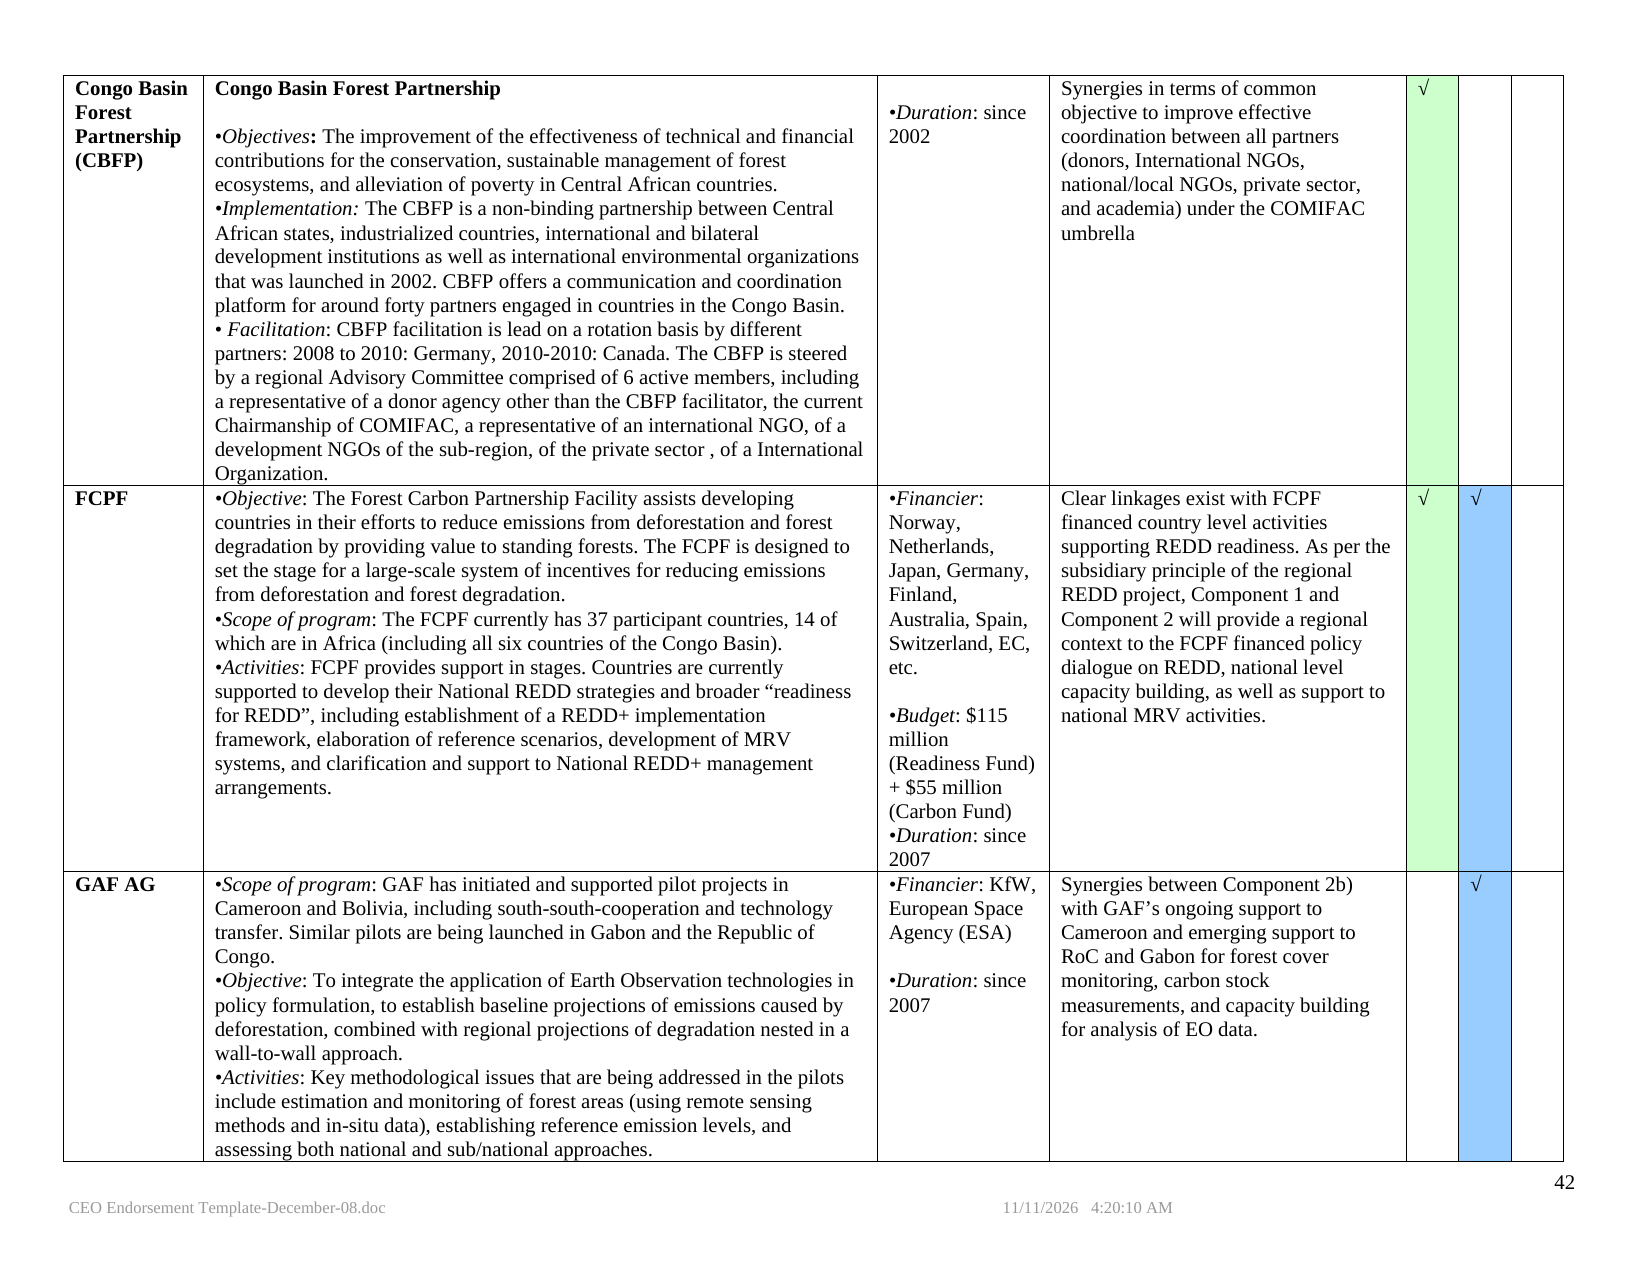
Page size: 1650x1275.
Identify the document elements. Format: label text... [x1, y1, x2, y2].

table_cell •Duration: since 2002 [878, 76, 1049, 485]
table_cell [1512, 486, 1563, 871]
table_cell √ [1459, 486, 1511, 871]
table_cell •Objective: The Forest Carbon Partnership Facility assists developing countries in their efforts to reduce emissions from deforestation and forest degradation by providing value to standing forests. The FCPF is designed to set the stage for a large-scale system of incentives for reducing emissions from deforestation and forest degradation. •Scope of program: The FCPF currently has 37 participant countries, 14 of which are in Africa (including all six countries of the Congo Basin). •Activities: FCPF provides support in stages. Countries are currently supported to develop their National REDD strategies and broader “readiness for REDD”, including establishment of a REDD+ implementation framework, elaboration of reference scenarios, development of MRV systems, and clarification and support to National REDD+ management arrangements. [204, 486, 877, 871]
table_cell √ [1407, 76, 1458, 485]
table_cell [1512, 872, 1563, 1161]
table_cell Synergies between Component 2b) with GAF’s ongoing support to Cameroon and emerging support to RoC and Gabon for forest cover monitoring, carbon stock measurements, and capacity building for analysis of EO data. [1050, 872, 1406, 1161]
table_cell Clear linkages exist with FCPF financed country level activities supporting REDD readiness. As per the subsidiary principle of the regional REDD project, Component 1 and Component 2 will provide a regional context to the FCPF financed policy dialogue on REDD, national level capacity building, as well as support to national MRV activities. [1050, 486, 1406, 871]
table_cell GAF AG [64, 872, 203, 1161]
table_cell •Financier: Norway, Netherlands, Japan, Germany, Finland, Australia, Spain, Switzerland, EC, etc. •Budget: $115 million (Readiness Fund) + $55 million (Carbon Fund) •Duration: since 2007 [878, 486, 1049, 871]
table_cell Congo Basin Forest Partnership (CBFP) [64, 76, 203, 485]
table_cell √ [1407, 486, 1458, 871]
table_cell [1459, 76, 1511, 485]
table_cell [1407, 872, 1458, 1161]
table_cell •Scope of program: GAF has initiated and supported pilot projects in Cameroon and Bolivia, including south-south-cooperation and technology transfer. Similar pilots are being launched in Gabon and the Republic of Congo. •Objective: To integrate the application of Earth Observation technologies in policy formulation, to establish baseline projections of emissions caused by deforestation, combined with regional projections of degradation nested in a wall-to-wall approach. •Activities: Key methodological issues that are being addressed in the pilots include estimation and monitoring of forest areas (using remote sensing methods and in-situ data), establishing reference emission levels, and assessing both national and sub/national approaches. [204, 872, 877, 1161]
table_cell √ [1459, 872, 1511, 1161]
table_cell Congo Basin Forest Partnership •Objectives: The improvement of the effectiveness of technical and financial contributions for the conservation, sustainable management of forest ecosystems, and alleviation of poverty in Central African countries. •Implementation: The CBFP is a non-binding partnership between Central African states, industrialized countries, international and bilateral development institutions as well as international environmental organizations that was launched in 2002. CBFP offers a communication and coordination platform for around forty partners engaged in countries in the Congo Basin. • Facilitation: CBFP facilitation is lead on a rotation basis by different partners: 2008 to 2010: Germany, 2010-2010: Canada. The CBFP is steered by a regional Advisory Committee comprised of 6 active members, including a representative of a donor agency other than the CBFP facilitator, the current Chairmanship of COMIFAC, a representative of an international NGO, of a development NGOs of the sub-region, of the private sector , of a International Organization. [204, 76, 877, 485]
table_cell [1512, 76, 1563, 485]
table_cell Synergies in terms of common objective to improve effective coordination between all partners (donors, International NGOs, national/local NGOs, private sector, and academia) under the COMIFAC umbrella [1050, 76, 1406, 485]
table_cell FCPF [64, 486, 203, 871]
table_cell •Financier: KfW, European Space Agency (ESA) •Duration: since 2007 [878, 872, 1049, 1161]
